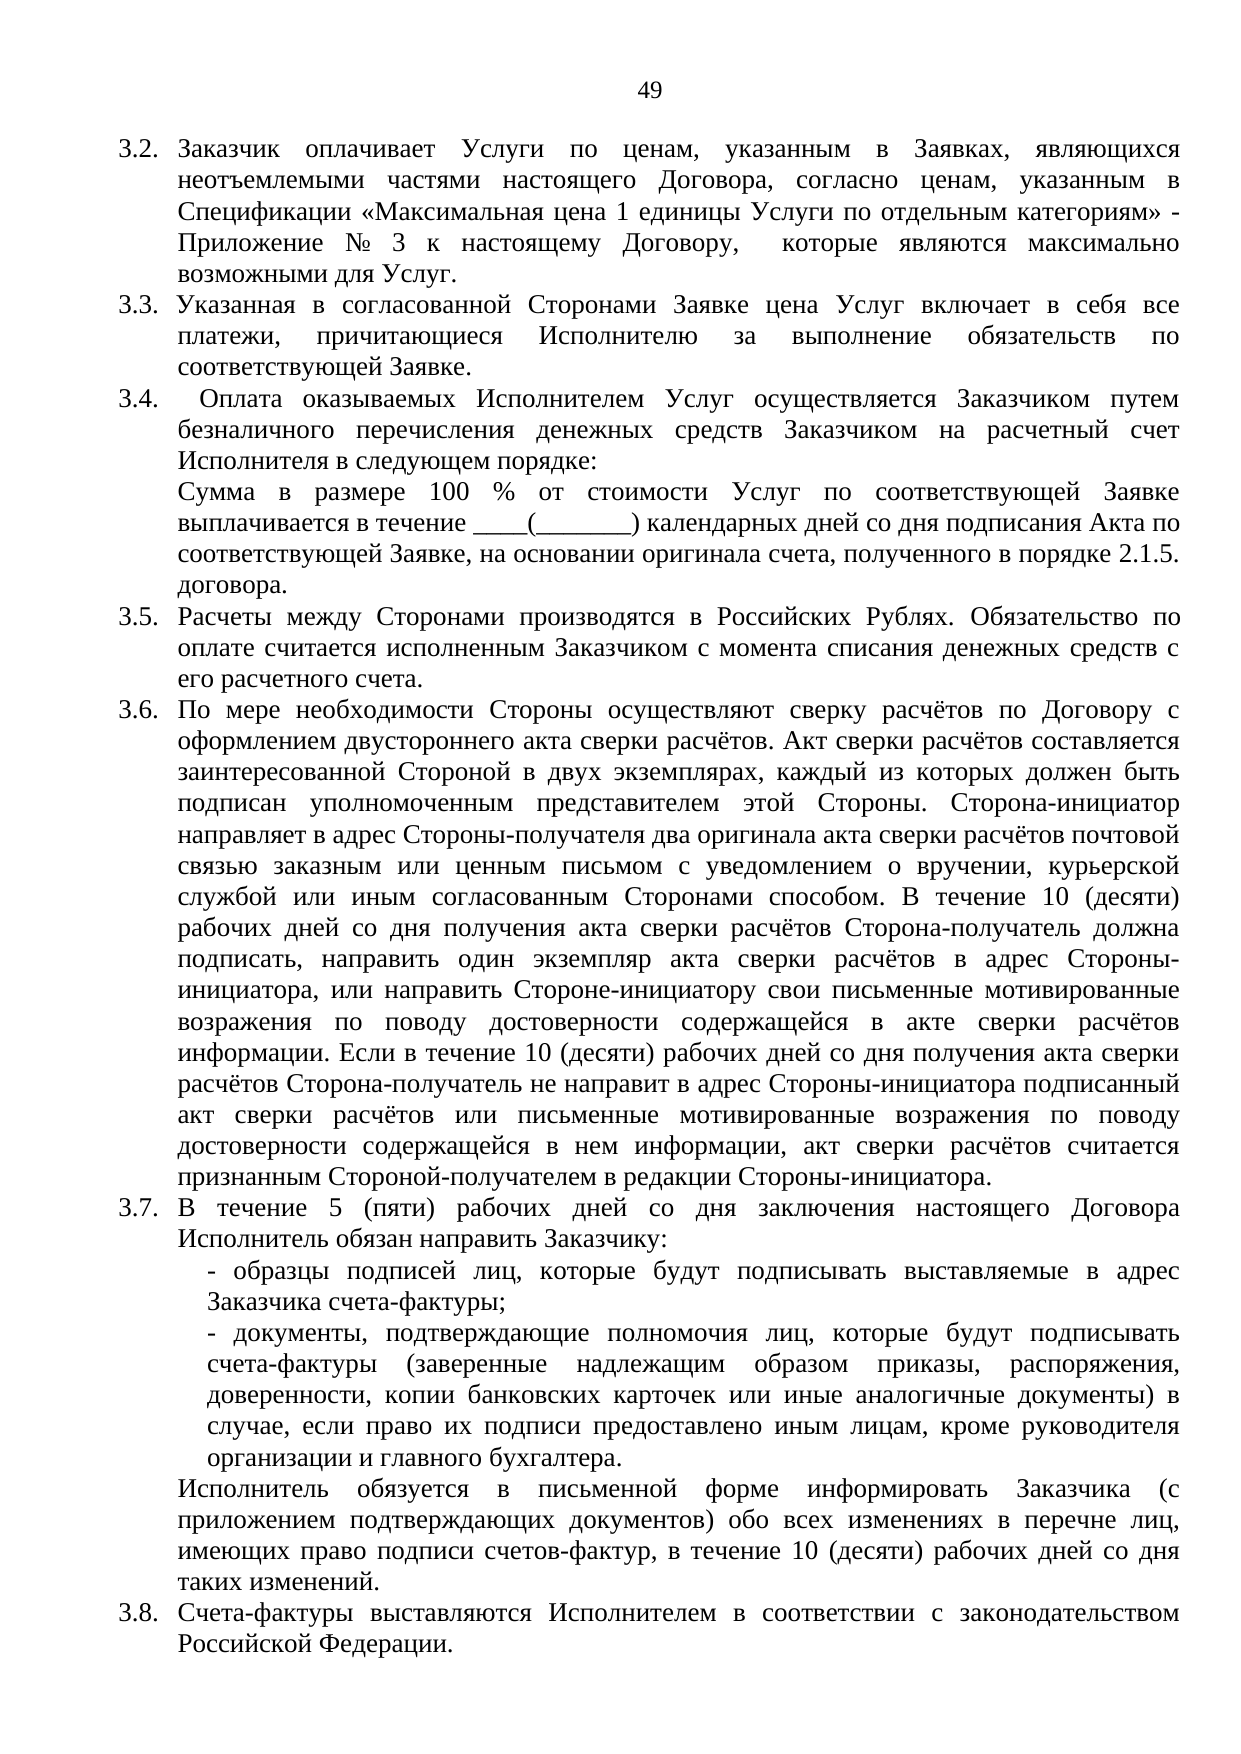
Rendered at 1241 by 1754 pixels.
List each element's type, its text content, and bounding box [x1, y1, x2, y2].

text Исполнитель обязуется в письменной форме информировать Заказчика (с приложением подтверждающих документов) обо всех изменениях в перечне лиц, имеющих право подписи счетов-фактур, в течение 10 (десяти) рабочих дней со дня таких изменений. [177, 1472, 1181, 1596]
text 3.8. Счета-фактуры выставляются Исполнителем в соответствии с законодательством Российской Федерации. [118, 1596, 1181, 1659]
text - документы, подтверждающие полномочия лиц, которые будут подписывать счета-фактуры (заверенные надлежащим образом приказы, распоряжения, доверенности, копии банковских карточек или иные аналогичные документы) в случае, если право их подписи предоставлено иным лицам, кроме руководителя организации и главного бухгалтера. [207, 1316, 1181, 1472]
text 3.6. По мере необходимости Стороны осуществляют сверку расчётов по Договору с оформлением двустороннего акта сверки расчётов. Акт сверки расчётов составляется заинтересованной Стороной в двух экземплярах, каждый из которых должен быть подписан уполномоченным представителем этой Стороны. Сторона-инициатор направляет в адрес Стороны-получателя два оригинала акта сверки расчётов почтовой связью заказным или ценным письмом с уведомлением о вручении, курьерской службой или иным согласованным Сторонами способом. В течение 10 (десяти) рабочих дней со дня получения акта сверки расчётов Сторона-получатель должна подписать, направить один экземпляр акта сверки расчётов в адрес Стороны-инициатора, или направить Стороне-инициатору свои письменные мотивированные возражения по поводу достоверности содержащейся в акте сверки расчётов информации. Если в течение 10 (десяти) рабочих дней со дня получения акта сверки расчётов Сторона-получатель не направит в адрес Стороны-инициатора подписанный акт сверки расчётов или письменные мотивированные возражения по поводу достоверности содержащейся в нем информации, акт сверки расчётов считается признанным Стороной-получателем в редакции Стороны-инициатора. [118, 693, 1181, 1191]
text 3.4. Оплата оказываемых Исполнителем Услуг осуществляется Заказчиком путем безналичного перечисления денежных средств Заказчиком на расчетный счет Исполнителя в следующем порядке: [118, 382, 1181, 475]
text 3.5. Расчеты между Сторонами производятся в Российских Рублях. Обязательство по оплате считается исполненным Заказчиком с момента списания денежных средств с его расчетного счета. [118, 600, 1181, 693]
text - образцы подписей лиц, которые будут подписывать выставляемые в адрес Заказчика счета-фактуры; [207, 1254, 1181, 1316]
text 3.3. Указанная в согласованной Сторонами Заявке цена Услуг включает в себя все платежи, причитающиеся Исполнителю за выполнение обязательств по соответствующей Заявке. [118, 288, 1181, 382]
text 3.7. В течение 5 (пяти) рабочих дней со дня заключения настоящего Договора Исполнитель обязан направить Заказчику: [118, 1191, 1181, 1254]
text 3.2. Заказчик оплачивает Услуги по ценам, указанным в Заявках, являющихся неотъемлемыми частями настоящего Договора, согласно ценам, указанным в Спецификации «Максимальная цена 1 единицы Услуги по отдельным категориям» - Приложение № 3 к настоящему Договору, которые являются максимально возможными для Услуг. [118, 132, 1181, 288]
text Сумма в размере 100 % от стоимости Услуг по соответствующей Заявке выплачивается в течение ____(_______) календарных дней со дня подписания Акта по соответствующей Заявке, на основании оригинала счета, полученного в порядке 2.1.5. договора. [177, 475, 1181, 600]
